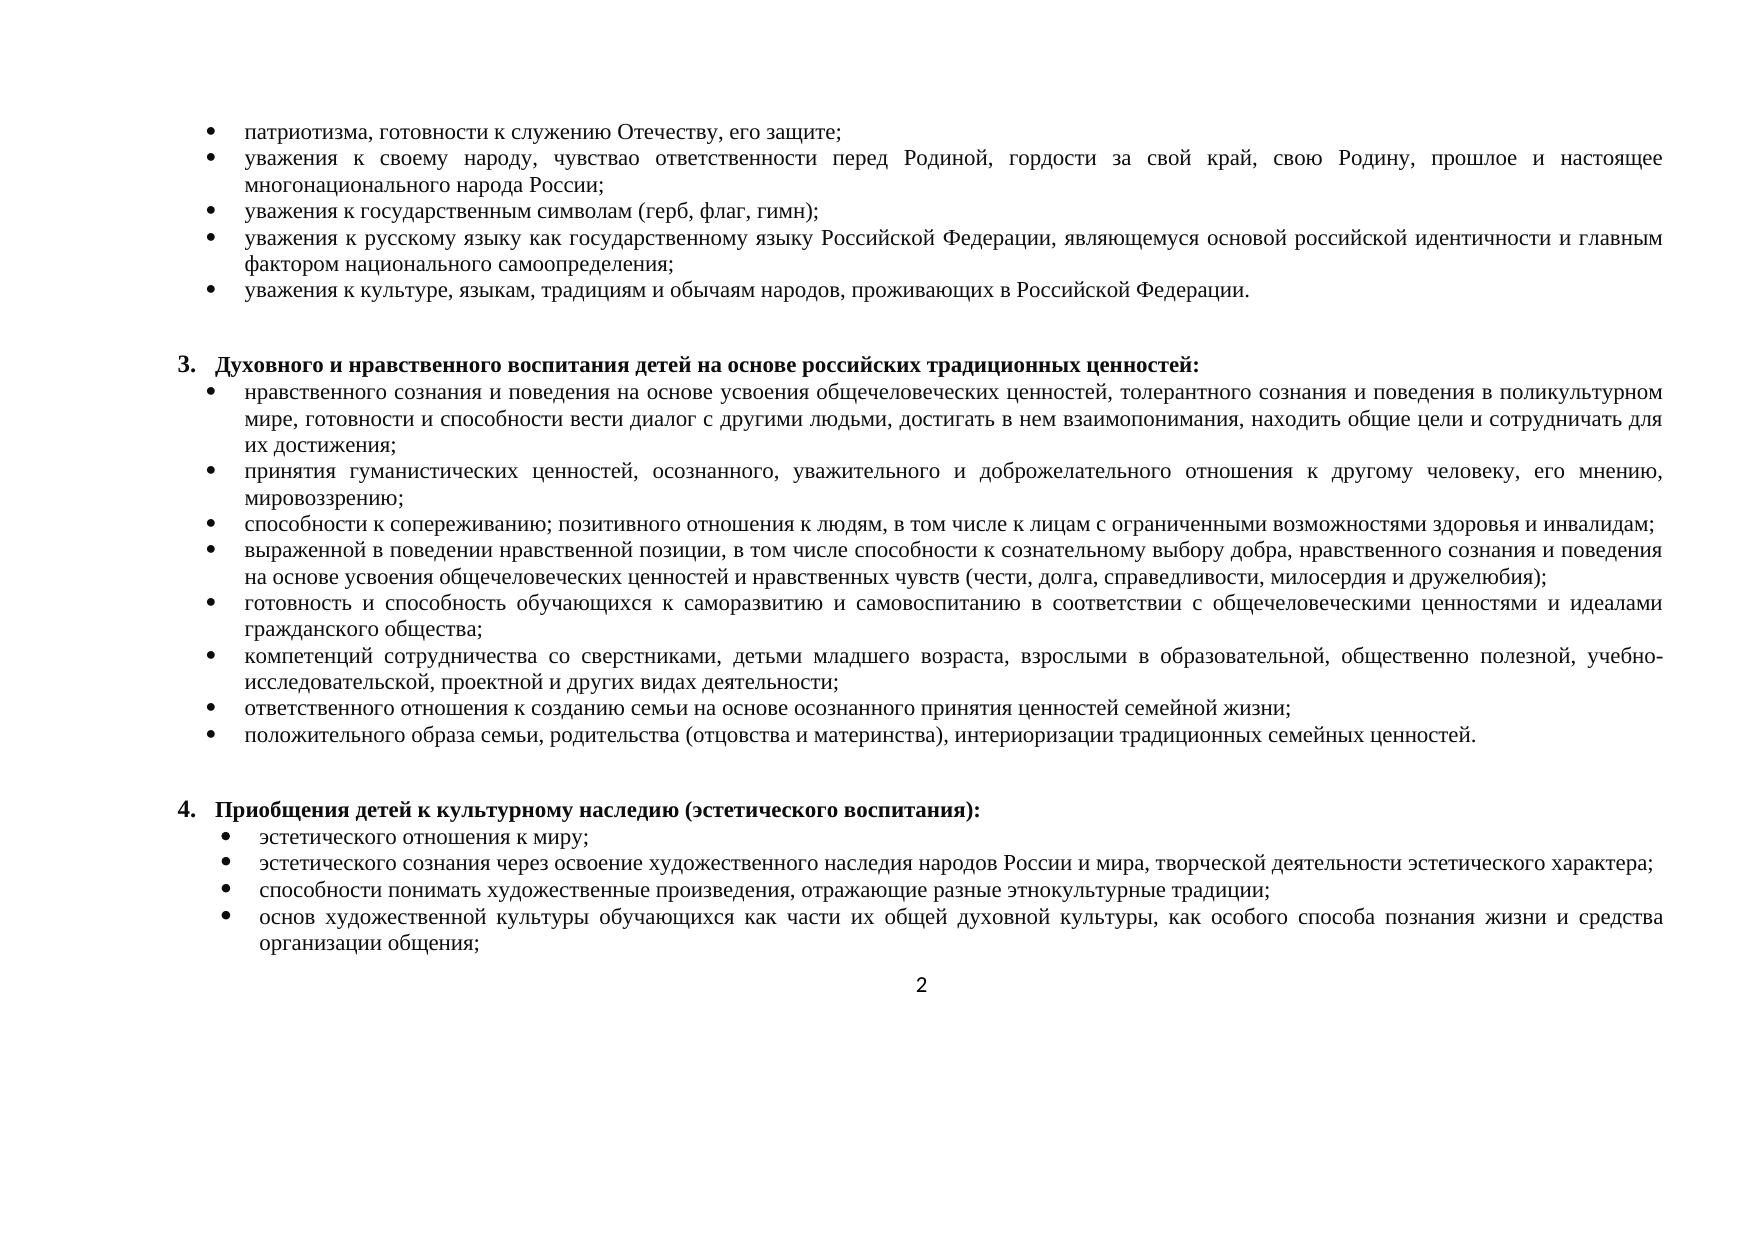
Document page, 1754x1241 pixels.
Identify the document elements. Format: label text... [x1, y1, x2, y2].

list положительного образа семьи, родительства (отцовства и материнства), интериоризации традиционных семейных ценностей. [207, 721, 1665, 747]
list уважения к культуре, языкам, традициям и обычаям народов, проживающих в Российской Федерации. [207, 276, 1665, 303]
list компетенций сотрудничества со сверстниками, детьми младшего возраста, взрослыми в образовательной, общественно полезной, учебно-исследовательской, проектной и других видах деятельности; [207, 642, 1665, 694]
list патриотизма, готовности к служению Отечеству, его защите; [207, 118, 1665, 144]
list Духовного и нравственного воспитания детей на основе российских традиционных ценностей: [177, 349, 1665, 378]
list нравственного сознания и поведения на основе усвоения общечеловеческих ценностей, толерантного сознания и поведения в поликультурном мире, готовности и способности вести диалог с другими людьми, достигать в нем взаимопонимания, находить общие цели и сотрудничать для их достижения; [207, 378, 1665, 457]
list готовность и способность обучающихся к саморазвитию и самовоспитанию в соответствии с общечеловеческими ценностями и идеалами гражданского общества; [207, 589, 1665, 642]
list ответственного отношения к созданию семьи на основе осознанного принятия ценностей семейной жизни; [207, 694, 1665, 721]
list эстетического отношения к миру; [222, 823, 1665, 849]
list принятия гуманистических ценностей, осознанного, уважительного и доброжелательного отношения к другому человеку, его мнению, мировоззрению; [207, 457, 1665, 510]
list способности понимать художественные произведения, отражающие разные этнокультурные традиции; [222, 876, 1665, 903]
list уважения к русскому языку как государственному языку Российской Федерации, являющемуся основой российской идентичности и главным фактором национального самоопределения; [207, 223, 1665, 276]
list Приобщения детей к культурному наследию (эстетического воспитания): [177, 794, 1665, 823]
list уважения к своему народу, чувствао ответственности перед Родиной, гордости за свой край, свою Родину, прошлое и настоящее многонационального народа России; [207, 144, 1665, 197]
list уважения к государственным символам (герб, флаг, гимн); [207, 197, 1665, 223]
list выраженной в поведении нравственной позиции, в том числе способности к сознательному выбору добра, нравственного сознания и поведения на основе усвоения общечеловеческих ценностей и нравственных чувств (чести, долга, справедливости, милосердия и дружелюбия); [207, 536, 1665, 589]
list способности к сопереживанию; позитивного отношения к людям, в том числе к лицам с ограниченными возможностями здоровья и инвалидам; [207, 510, 1665, 536]
list эстетического сознания через освоение художественного наследия народов России и мира, творческой деятельности эстетического характера; [222, 849, 1665, 876]
list основ художественной культуры обучающихся как части их общей духовной культуры, как особого способа познания жизни и средства организации общения; [222, 903, 1665, 956]
